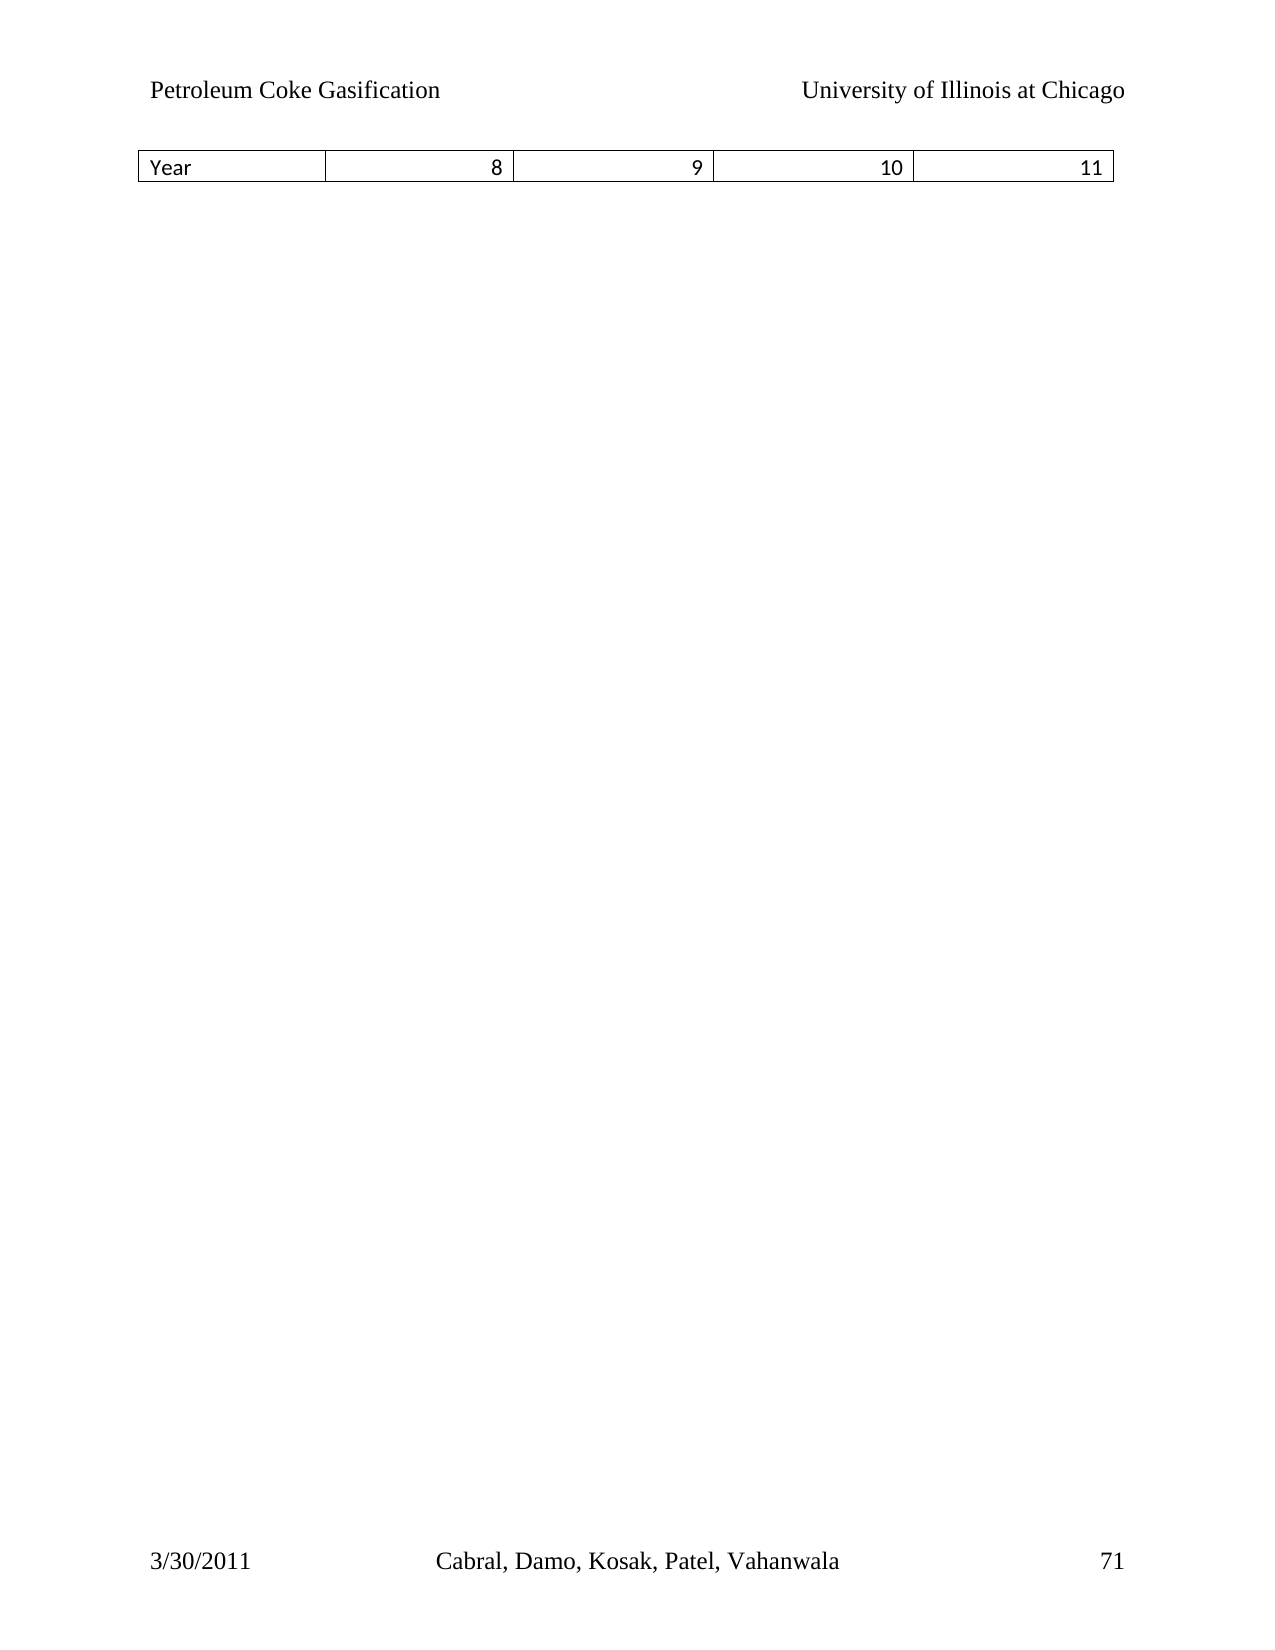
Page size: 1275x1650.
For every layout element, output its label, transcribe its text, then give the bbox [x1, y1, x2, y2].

table_header Year [139, 151, 325, 181]
table_header 10 [714, 151, 913, 181]
table_header 8 [326, 151, 513, 181]
table_header 11 [914, 151, 1113, 181]
table_header 9 [514, 151, 713, 181]
